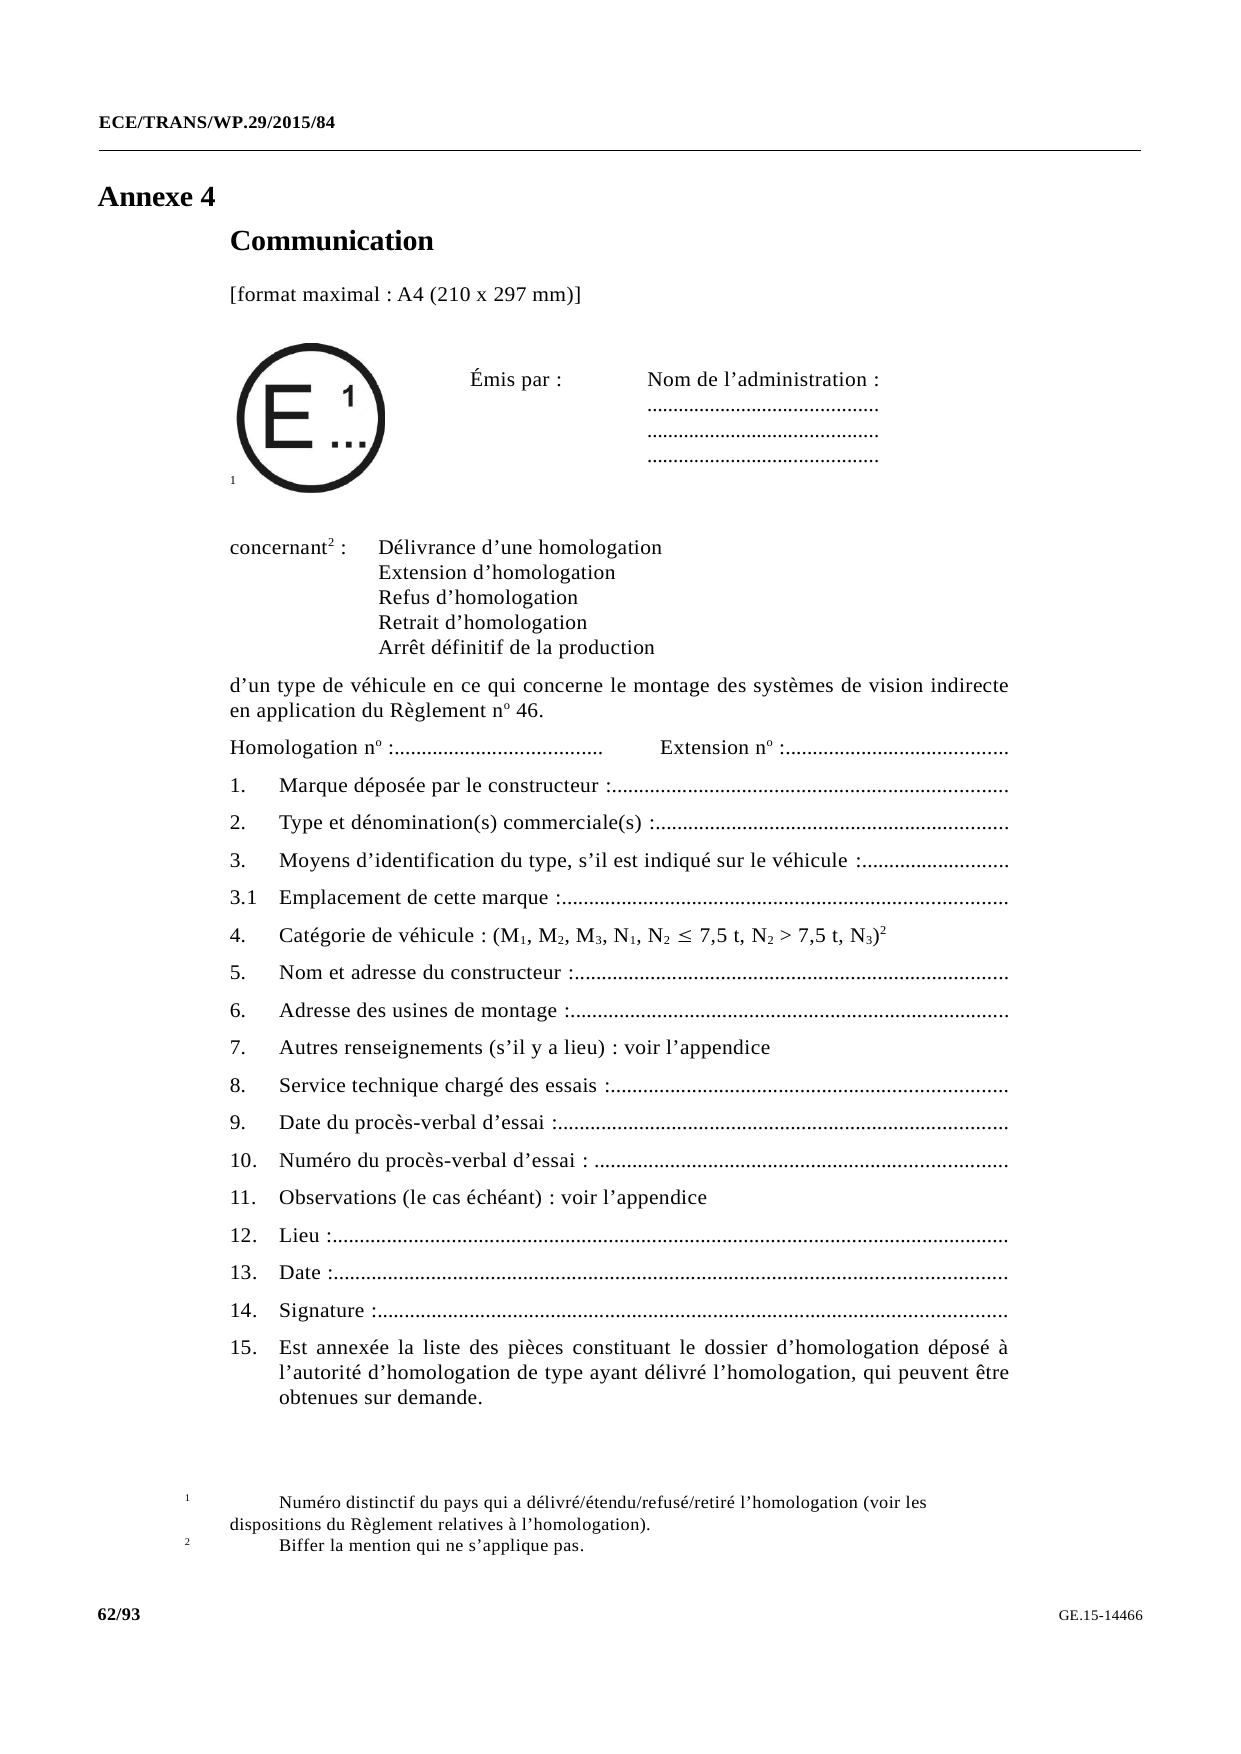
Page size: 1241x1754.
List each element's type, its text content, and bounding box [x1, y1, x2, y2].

text 11. Observations (le cas échéant) : voir l’appendice [229, 1185, 1011, 1210]
text 8. Service technique chargé des essais : [229, 1072, 1011, 1097]
text Retrait d’homologation [229, 610, 1011, 635]
text 5. Nom et adresse du constructeur : [229, 960, 1011, 985]
text 3.1 Emplacement de cette marque : [229, 885, 1011, 910]
text 7. Autres renseignements (s’il y a lieu) : voir l’appendice [229, 1035, 1011, 1060]
text 15. Est annexée la liste des pièces constituant le dossier d’homologation déposé à l’autorité d’homologation de type ayant délivré l’homologation, qui peuvent être obtenues sur demande. [229, 1335, 1011, 1410]
text Refus d’homologation [229, 585, 1011, 610]
picture [236, 343, 385, 493]
text 9. Date du procès-verbal d’essai : [229, 1110, 1011, 1135]
text 3. Moyens d’identification du type, s’il est indiqué sur le véhicule : [229, 847, 1011, 872]
text Extension d’homologation [229, 560, 1011, 585]
text 1. Marque déposée par le constructeur : [229, 772, 1011, 797]
text Communication [97, 225, 1143, 256]
text d’un type de véhicule en ce qui concerne le montage des systèmes de vision indirecte en application du Règlement no 46. [229, 672, 1011, 722]
text 14. Signature : [229, 1297, 1011, 1322]
text Annexe 4 [97, 181, 1011, 213]
text 10. Numéro du procès-verbal d’essai : [229, 1147, 1011, 1172]
text 12. Lieu : [229, 1222, 1011, 1247]
text 2. Type et dénomination(s) commerciale(s) : [229, 810, 1011, 835]
text 4. Catégorie de véhicule : (M1, M2, M3, N1, N2 7,5 t, N2 > 7,5 t, N3)2 [229, 922, 1011, 947]
text Homologation no : Extension no : [229, 735, 1011, 760]
text concernant : Délivrance d’une homologation [229, 535, 1011, 560]
text 6. Adresse des usines de montage : [229, 997, 1011, 1022]
text 13. Date : [229, 1260, 1011, 1285]
text Arrêt définitif de la production [229, 635, 1011, 660]
text [format maximal : A4 (210 x 297 mm)] [229, 281, 1011, 306]
